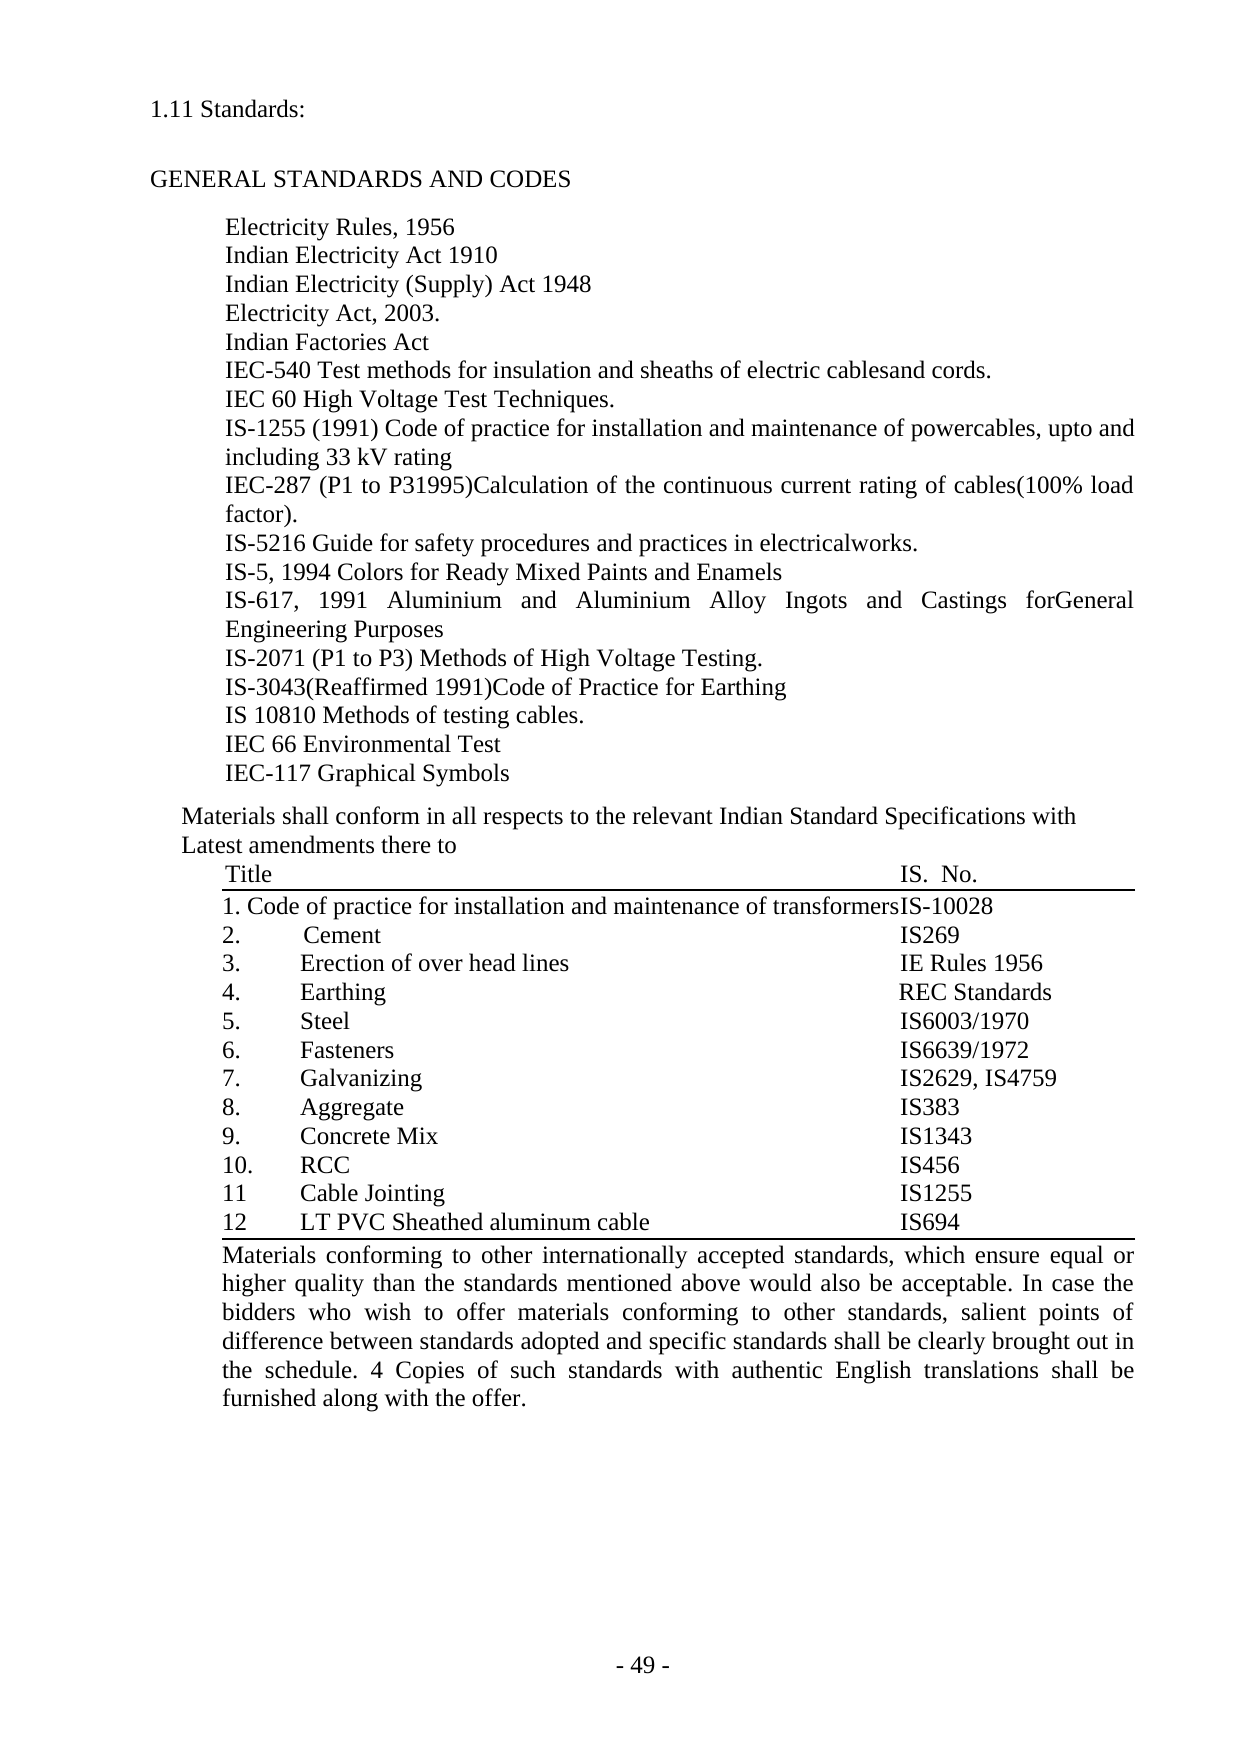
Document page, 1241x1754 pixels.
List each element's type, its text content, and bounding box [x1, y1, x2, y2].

text IS-2071 (P1 to P3) Methods of High Voltage Testing. [150, 643, 1135, 672]
text 10. RCC IS456 [222, 1150, 1135, 1178]
text 6. Fasteners IS6639/1972 [222, 1035, 1135, 1063]
text Indian Electricity Act 1910 [150, 241, 1135, 269]
text IS-3043(Reaffirmed 1991)Code of Practice for Earthing [150, 672, 1135, 701]
text 1. Code of practice for installation and maintenance of transformers IS-10028 [222, 891, 1135, 920]
text Indian Electricity (Supply) Act 1948 [150, 269, 1135, 298]
text IS-617, 1991 Aluminium and Aluminium Alloy Ingots and Castings forGeneral Engineering Purposes [225, 586, 1135, 643]
text Latest amendments there to [150, 830, 1135, 859]
text 8. Aggregate IS383 [222, 1092, 1135, 1121]
text Electricity Rules, 1956 [150, 212, 1135, 241]
text Indian Factories Act [150, 327, 1135, 356]
text 3. Erection of over head lines IE Rules 1956 [222, 948, 1135, 977]
text IEC 66 Environmental Test [150, 729, 1135, 758]
text 7. Galvanizing IS2629, IS4759 [222, 1063, 1135, 1092]
text 9. Concrete Mix IS1343 [222, 1121, 1135, 1150]
text IEC 60 High Voltage Test Techniques. [150, 384, 1135, 413]
text IEC-540 Test methods for insulation and sheaths of electric cablesand cords. [150, 356, 1135, 384]
text Title IS. No. [222, 859, 1135, 889]
text IS 10810 Methods of testing cables. [150, 701, 1135, 729]
text IEC-117 Graphical Symbols [150, 758, 1135, 787]
text IS-5216 Guide for safety procedures and practices in electricalworks. [150, 528, 1135, 557]
text IS-1255 (1991) Code of practice for installation and maintenance of powercables, upto and including 33 kV rating [225, 413, 1135, 471]
text Materials shall conform in all respects to the relevant Indian Standard Specifications with [150, 801, 1135, 830]
text GENERAL STANDARDS AND CODES [150, 164, 1135, 193]
text Electricity Act, 2003. [150, 298, 1135, 327]
text 12 LT PVC Sheathed aluminum cable IS694 [222, 1207, 1135, 1238]
text 4. Earthing REC Standards [222, 977, 1135, 1006]
text IS-5, 1994 Colors for Ready Mixed Paints and Enamels [150, 557, 1135, 586]
text Materials conforming to other internationally accepted standards, which ensure equal or higher quality than the standards mentioned above would also be acceptable. In case the bidders who wish to offer materials conforming to other standards, salient points of difference between standards adopted and specific standards shall be clearly brought out in the schedule. 4 Copies of such standards with authentic English translations shall be furnished along with the offer. [222, 1240, 1135, 1412]
list 1.11 Standards: [150, 94, 1135, 123]
text 11 Cable Jointing IS1255 [222, 1178, 1135, 1207]
text 2. Cement IS269 [222, 920, 1135, 948]
text 5. Steel IS6003/1970 [222, 1006, 1135, 1035]
text IEC-287 (P1 to P31995)Calculation of the continuous current rating of cables(100% load factor). [225, 471, 1135, 528]
